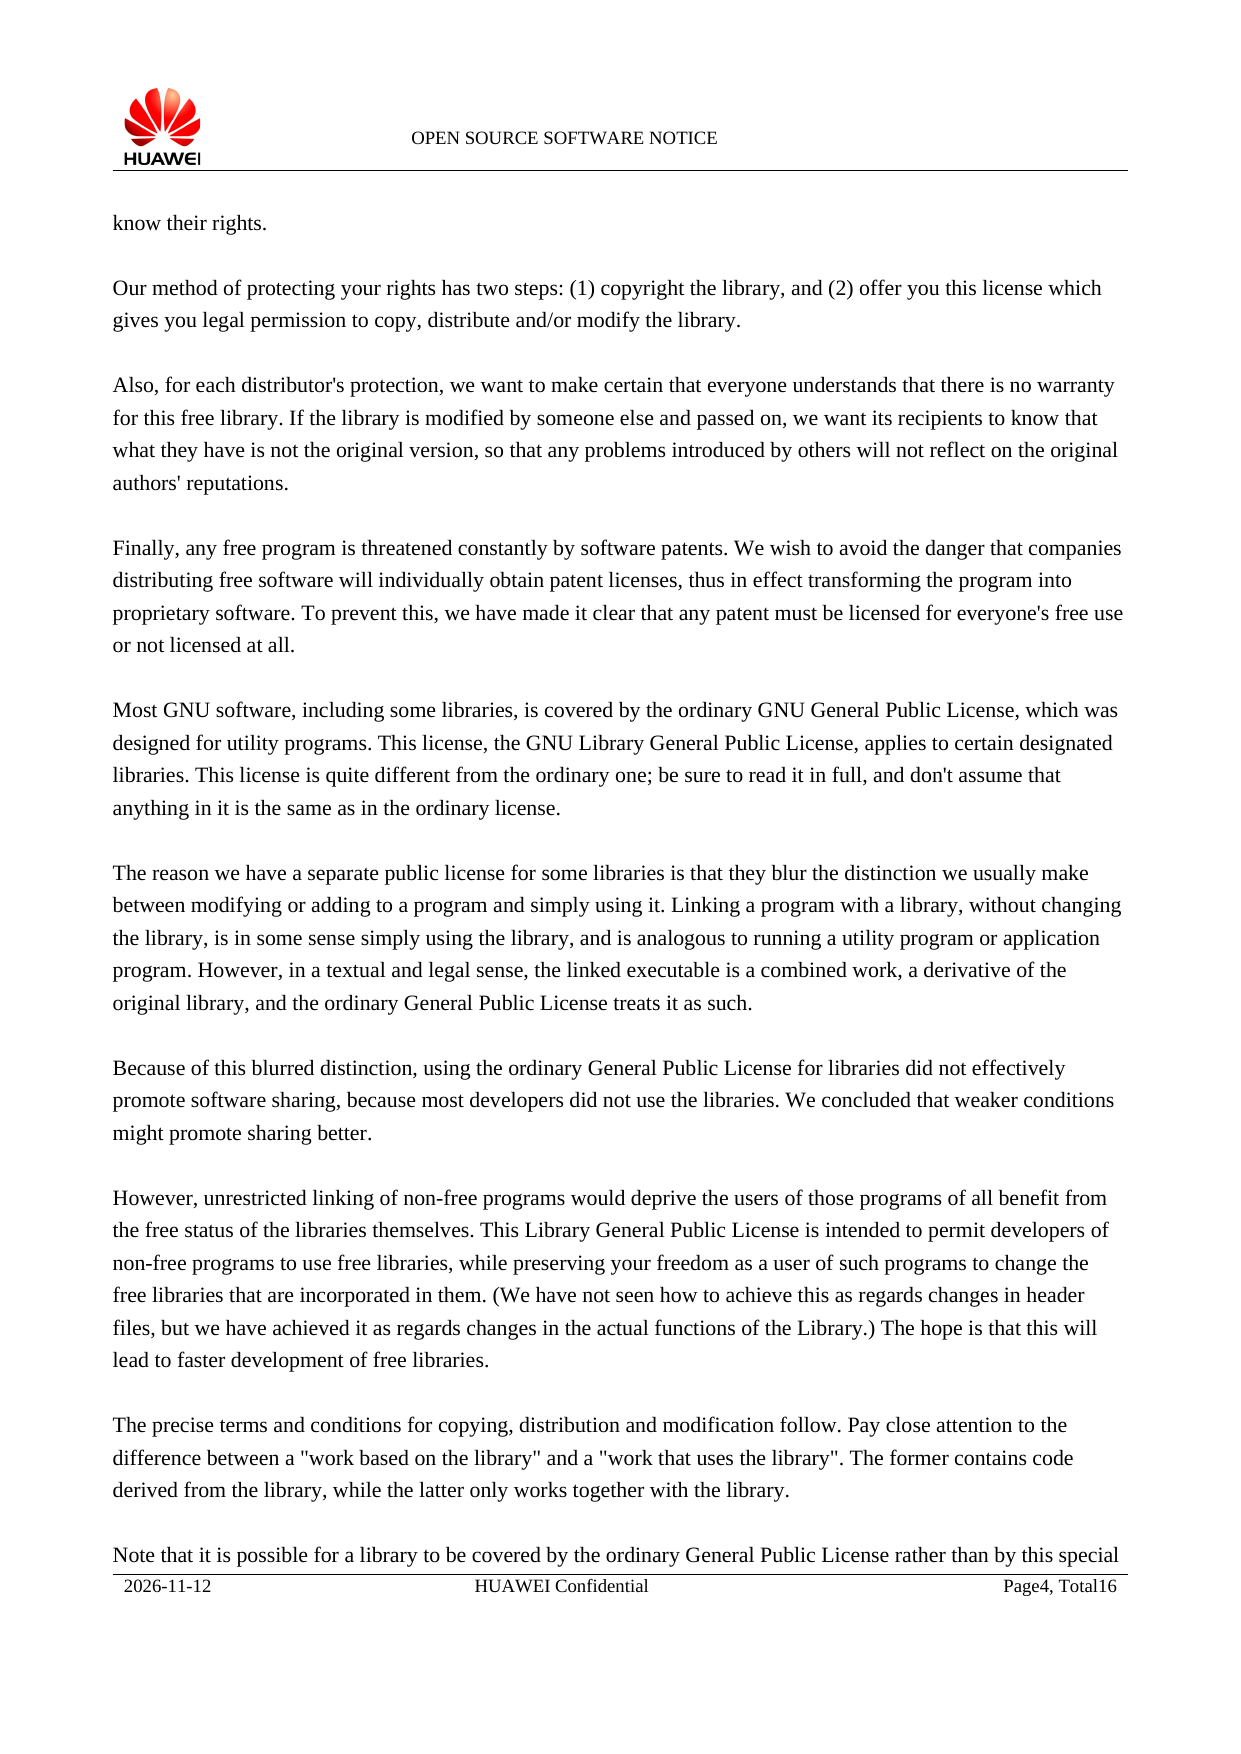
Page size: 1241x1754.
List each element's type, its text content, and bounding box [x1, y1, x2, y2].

picture [124, 88, 201, 165]
